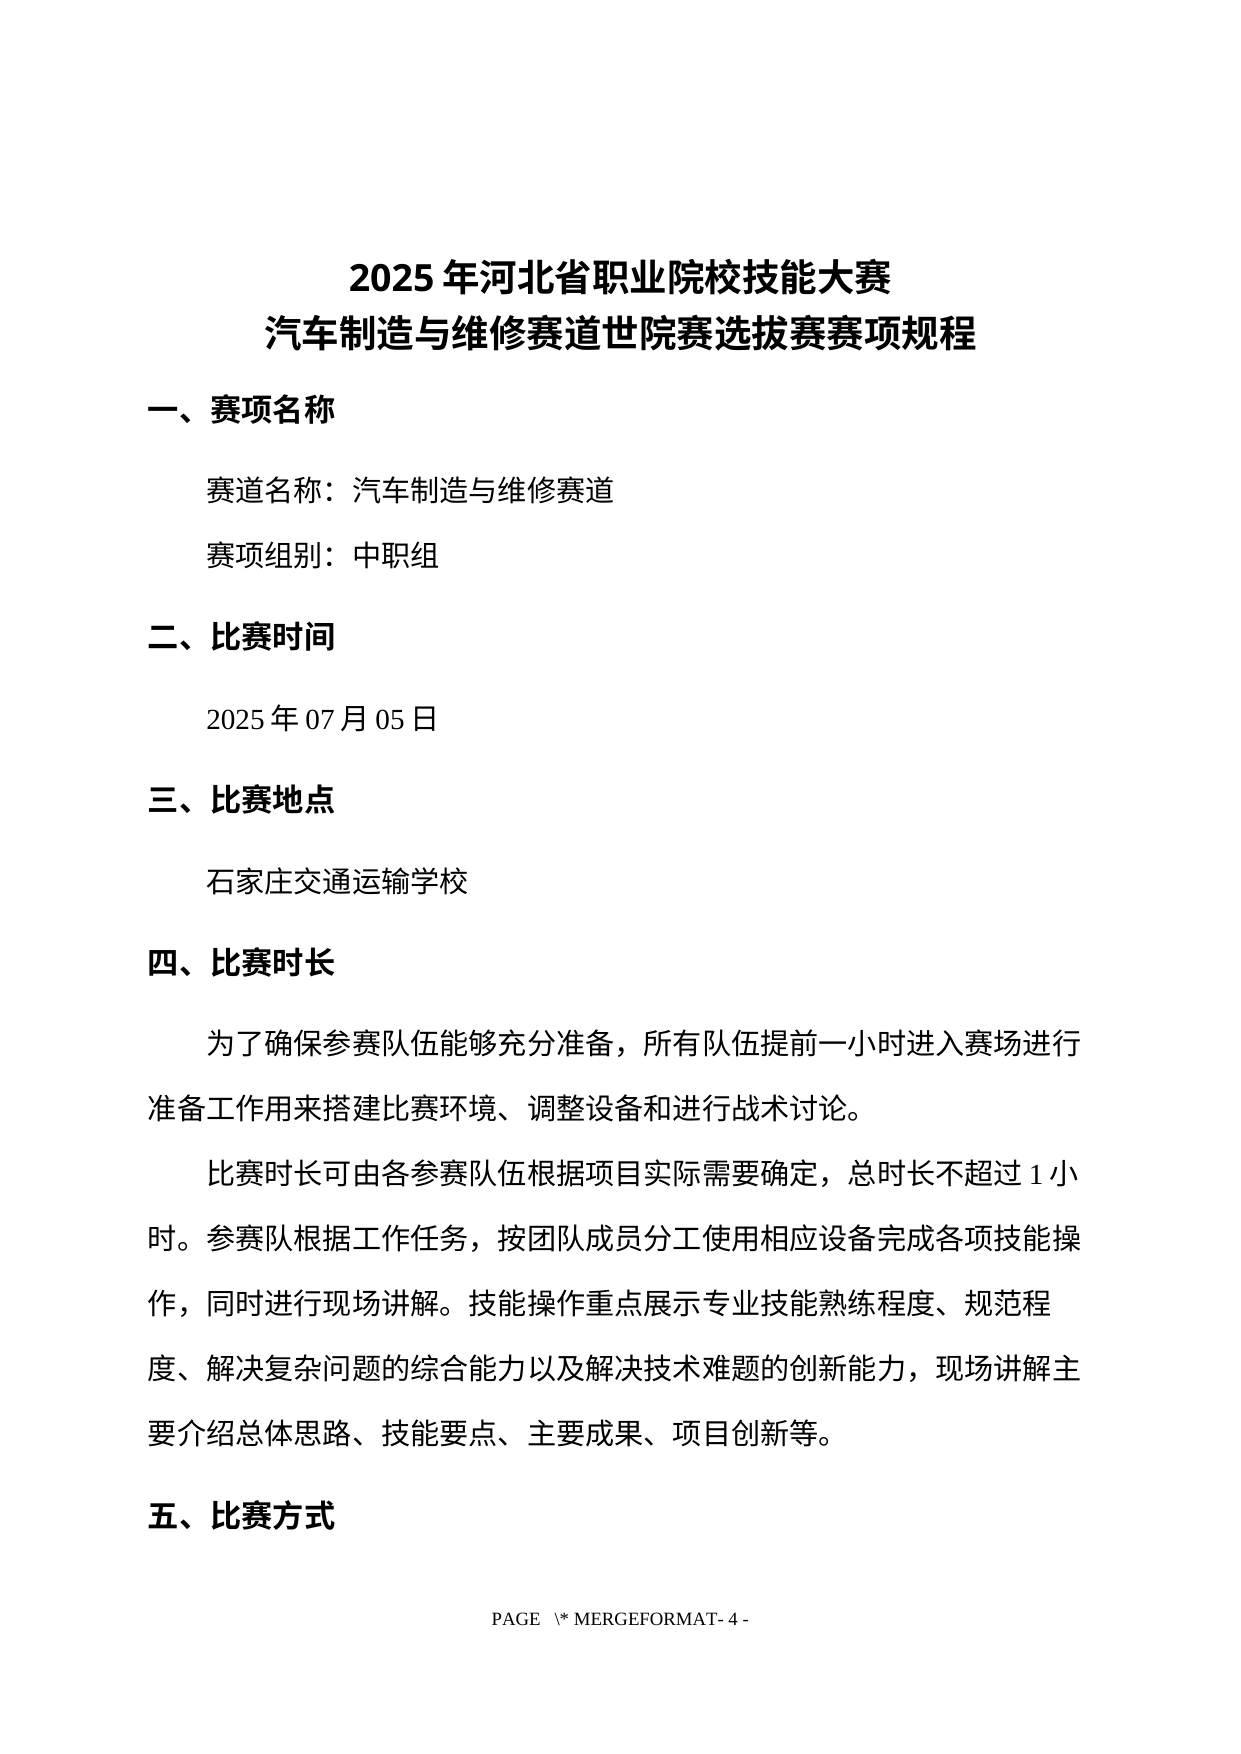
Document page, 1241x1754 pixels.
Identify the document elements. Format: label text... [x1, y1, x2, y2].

list 比赛地点 [148, 765, 1093, 830]
list 比赛时间 [148, 603, 1093, 668]
text 比赛时长可由各参赛队伍根据项目实际需要确定，总时长不超过1小时。参赛队根据工作任务，按团队成员分工使用相应设备完成各项技能操作，同时进行现场讲解。技能操作重点展示专业技能熟练程度、规范程度、解决复杂问题的综合能力以及解决技术难题的创新能力，现场讲解主要介绍总体思路、技能要点、主要成果、项目创新等。 [148, 1139, 1093, 1464]
text 赛项组别：中职组 [148, 521, 1093, 586]
list 比赛时长 [148, 928, 1093, 993]
text 赛道名称：汽车制造与维修赛道 [148, 456, 1093, 521]
text 为了确保参赛队伍能够充分准备，所有队伍提前一小时进入赛场进行准备工作用来搭建比赛环境、调整设备和进行战术讨论。 [148, 1009, 1093, 1139]
text 2025年河北省职业院校技能大赛 [148, 246, 1093, 302]
text 2025年07月05日 [148, 684, 1093, 749]
text 汽车制造与维修赛道世院赛选拔赛赛项规程 [148, 302, 1093, 359]
list 比赛方式 [148, 1481, 1093, 1546]
text 石家庄交通运输学校 [148, 847, 1093, 912]
list 赛项名称 [148, 375, 1093, 440]
